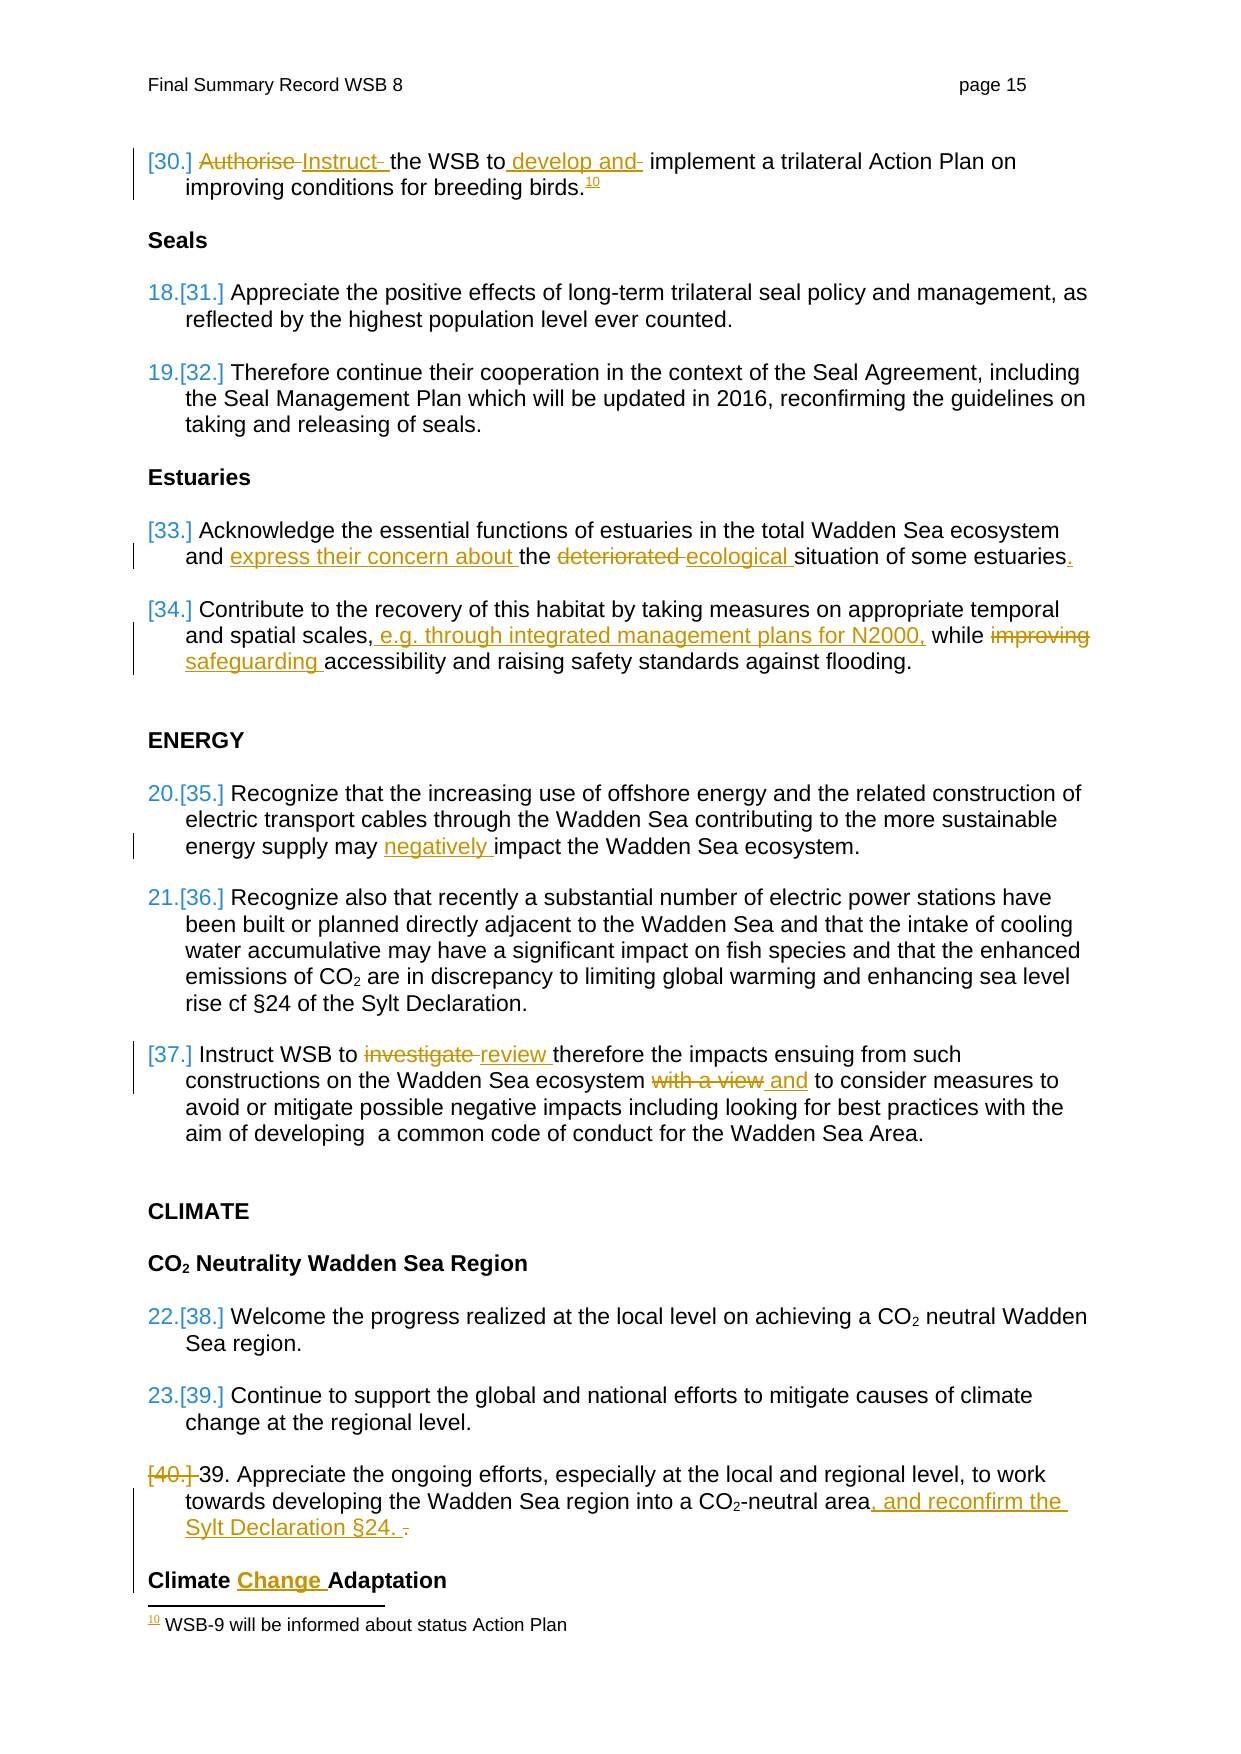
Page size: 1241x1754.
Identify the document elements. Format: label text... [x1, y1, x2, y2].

list the WSB to implement a trilateral Action Plan on improving conditions for breeding birds. [148, 148, 1093, 200]
list 39. Appreciate the ongoing efforts, especially at the local and regional level, to work towards developing the Wadden Sea region into a CO2-neutral area [148, 1461, 1093, 1540]
text Seals [148, 227, 1093, 253]
list Recognize that the increasing use of offshore energy and the related construction of electric transport cables through the Wadden Sea contributing to the more sustainable energy supply may impact the Wadden Sea ecosystem. [148, 780, 1093, 859]
list Therefore continue their cooperation in the context of the Seal Agreement, including the Seal Management Plan which will be updated in 2016, reconfirming the guidelines on taking and releasing of seals. [148, 358, 1093, 437]
text ENERGY [148, 727, 1093, 754]
list Appreciate the positive effects of long-term trilateral seal policy and management, as reflected by the highest population level ever counted. [148, 279, 1093, 332]
list Instruct WSB to therefore the impacts ensuing from such constructions on the Wadden Sea ecosystem to consider measures to avoid or mitigate possible negative impacts including looking for best practices with the aim of developing a common code of conduct for the Wadden Sea Area. [148, 1041, 1093, 1146]
list Acknowledge the essential functions of estuaries in the total Wadden Sea ecosystem and the situation of some estuaries [148, 517, 1093, 569]
list Contribute to the recovery of this habitat by taking measures on appropriate temporal and spatial scales, while accessibility and raising safety standards against flooding. [148, 596, 1093, 675]
list Welcome the progress realized at the local level on achieving a CO2 neutral Wadden Sea region. [148, 1303, 1093, 1356]
text CO2 Region [148, 1250, 1093, 1277]
text Estuaries [148, 464, 1093, 490]
list Continue to support the global and national efforts to mitigate causes of climate change at the regional level. [148, 1382, 1093, 1435]
text Climate Adaptation [148, 1567, 1093, 1593]
text CLIMATE [148, 1198, 1093, 1224]
list Recognize also that recently a substantial number of electric power stations have been built or planned directly adjacent to the Wadden Sea and that the intake of cooling water accumulative may have a significant impact on fish species and that the enhanced emissions of CO2 are in discrepancy to limiting global warming and enhancing sea level rise cf §24 of the Sylt Declaration. [148, 884, 1093, 1016]
